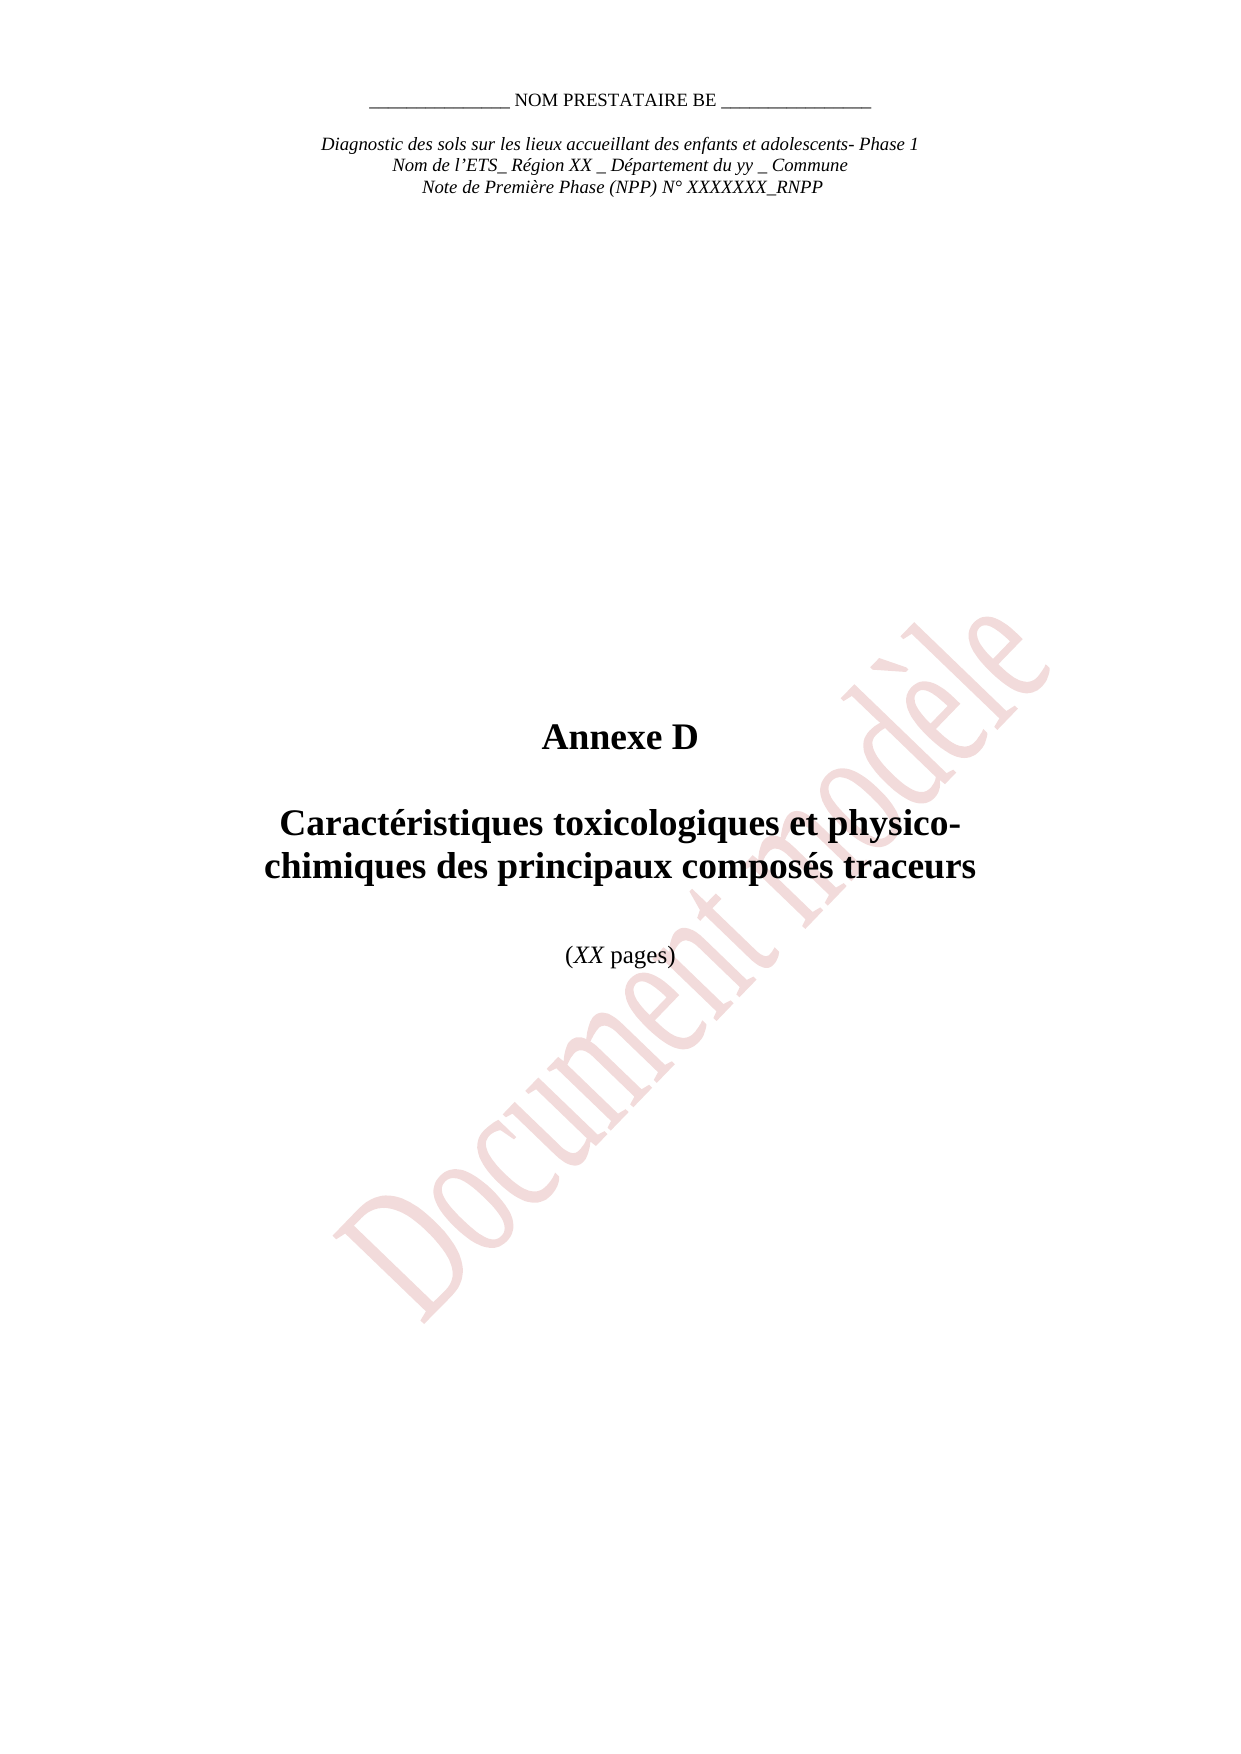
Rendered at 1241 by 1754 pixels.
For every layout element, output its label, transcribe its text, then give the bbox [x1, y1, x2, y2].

text (XX pages) [207, 941, 1033, 969]
text Annexe D Caractéristiques toxicologiques et physico-chimiques des principaux composés traceurs [207, 714, 1033, 887]
